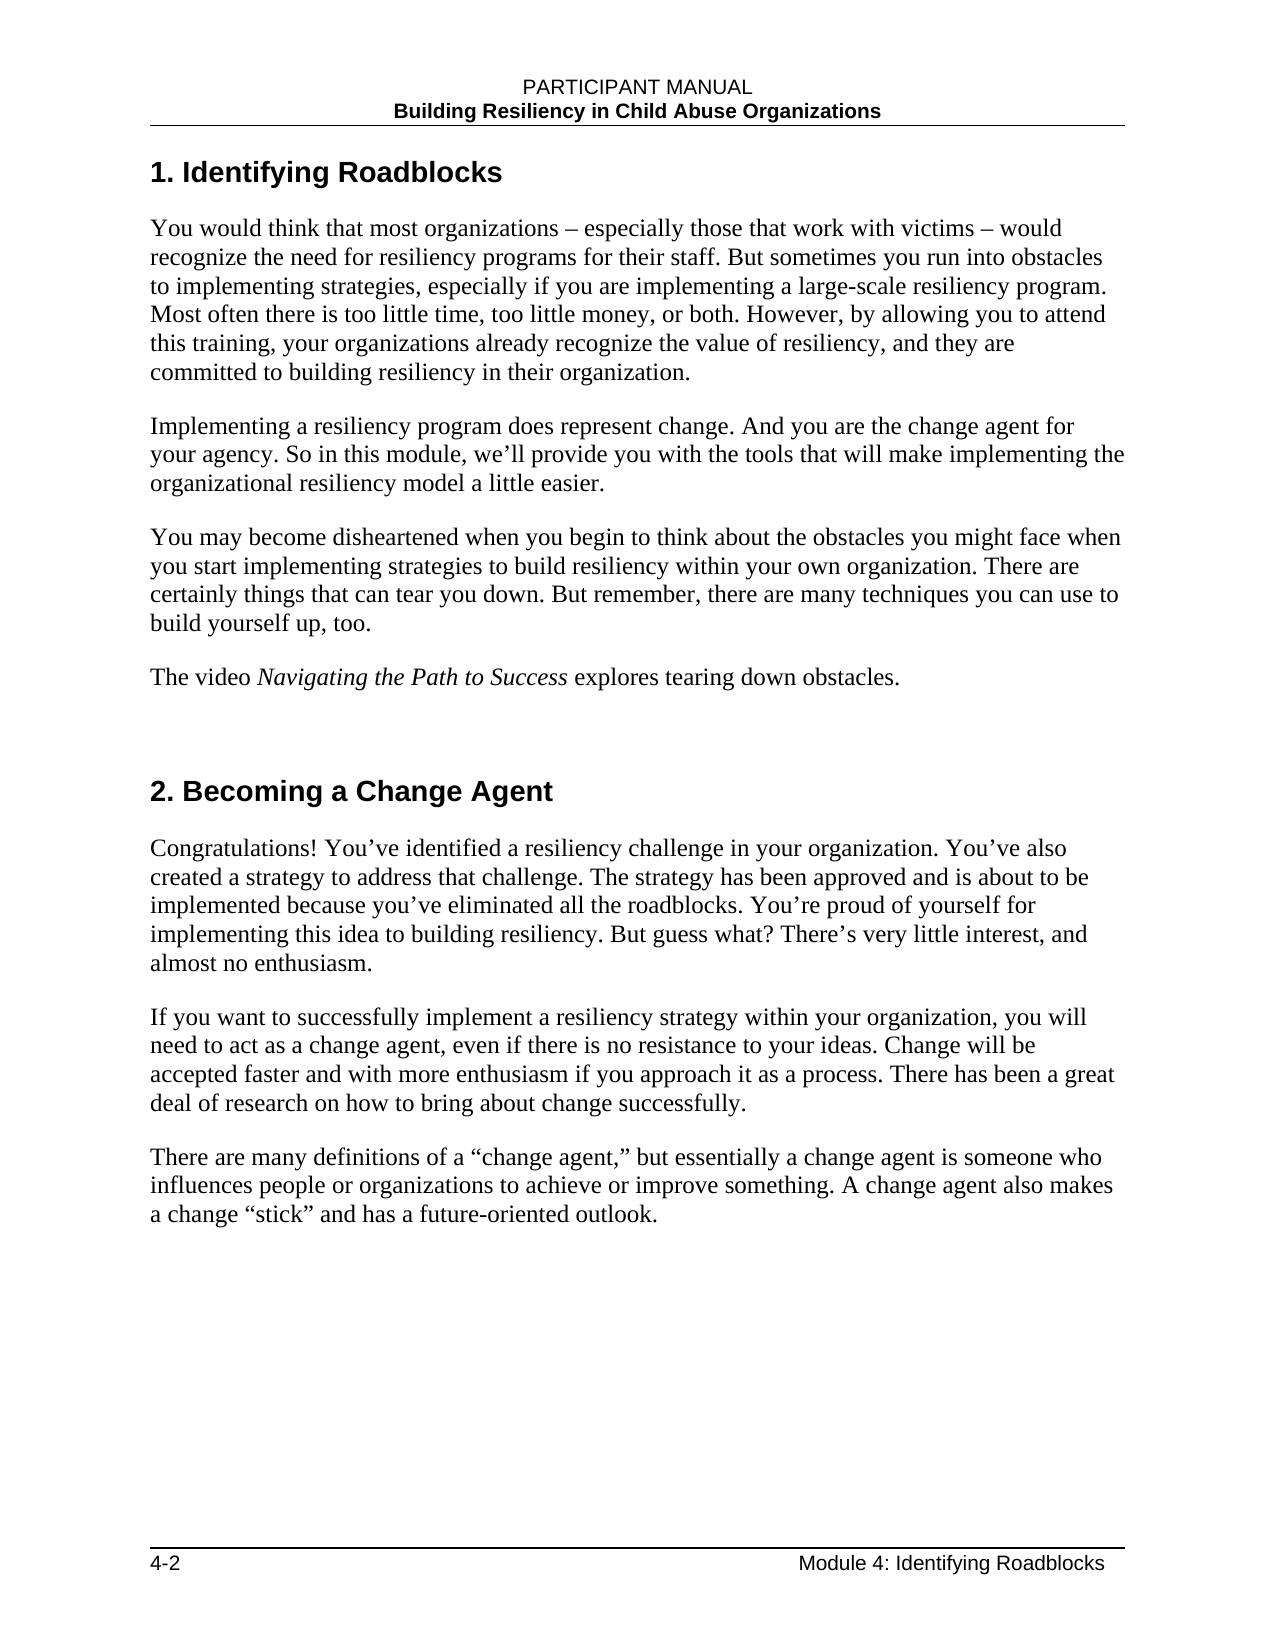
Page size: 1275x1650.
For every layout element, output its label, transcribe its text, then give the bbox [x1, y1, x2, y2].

text Congratulations! You’ve identified a resiliency challenge in your organization. You’ve also created a strategy to address that challenge. The strategy has been approved and is about to be implemented because you’ve eliminated all the roadblocks. You’re proud of yourself for implementing this idea to building resiliency. But guess what? There’s very little interest, and almost no enthusiasm. [150, 833, 1125, 977]
text If you want to successfully implement a resiliency strategy within your organization, you will need to act as a change agent, even if there is no resistance to your ideas. Change will be accepted faster and with more enthusiasm if you approach it as a process. There has been a great deal of research on how to bring about change successfully. [150, 1002, 1125, 1117]
list Implementing a resiliency program does represent change. And you are the change agent for your agency. So in this module, we’ll provide you with the tools that will make implementing the organizational resiliency model a little easier. [150, 411, 1125, 497]
list 1. Identifying Roadblocks [150, 155, 1125, 188]
text You would think that most organizations – especially those that work with victims – would recognize the need for resiliency programs for their staff. But sometimes you run into obstacles to implementing strategies, especially if you are implementing a large-scale resiliency program. Most often there is too little time, too little money, or both. However, by allowing you to attend this training, your organizations already recognize the value of resiliency, and they are committed to building resiliency in their organization. [150, 213, 1125, 386]
list 2. Becoming a Change Agent [150, 774, 1125, 808]
text You may become disheartened when you begin to think about the obstacles you might face when you start implementing strategies to build resiliency within your own organization. There are certainly things that can tear you down. But remember, there are many techniques you can use to build yourself up, too. [150, 522, 1125, 637]
text There are many definitions of a “change agent,” but essentially a change agent is someone who influences people or organizations to achieve or improve something. A change agent also makes a change “stick” and has a future-oriented outlook. [150, 1142, 1125, 1228]
text The video Navigating the Path to Success explores tearing down obstacles. [150, 662, 1125, 691]
